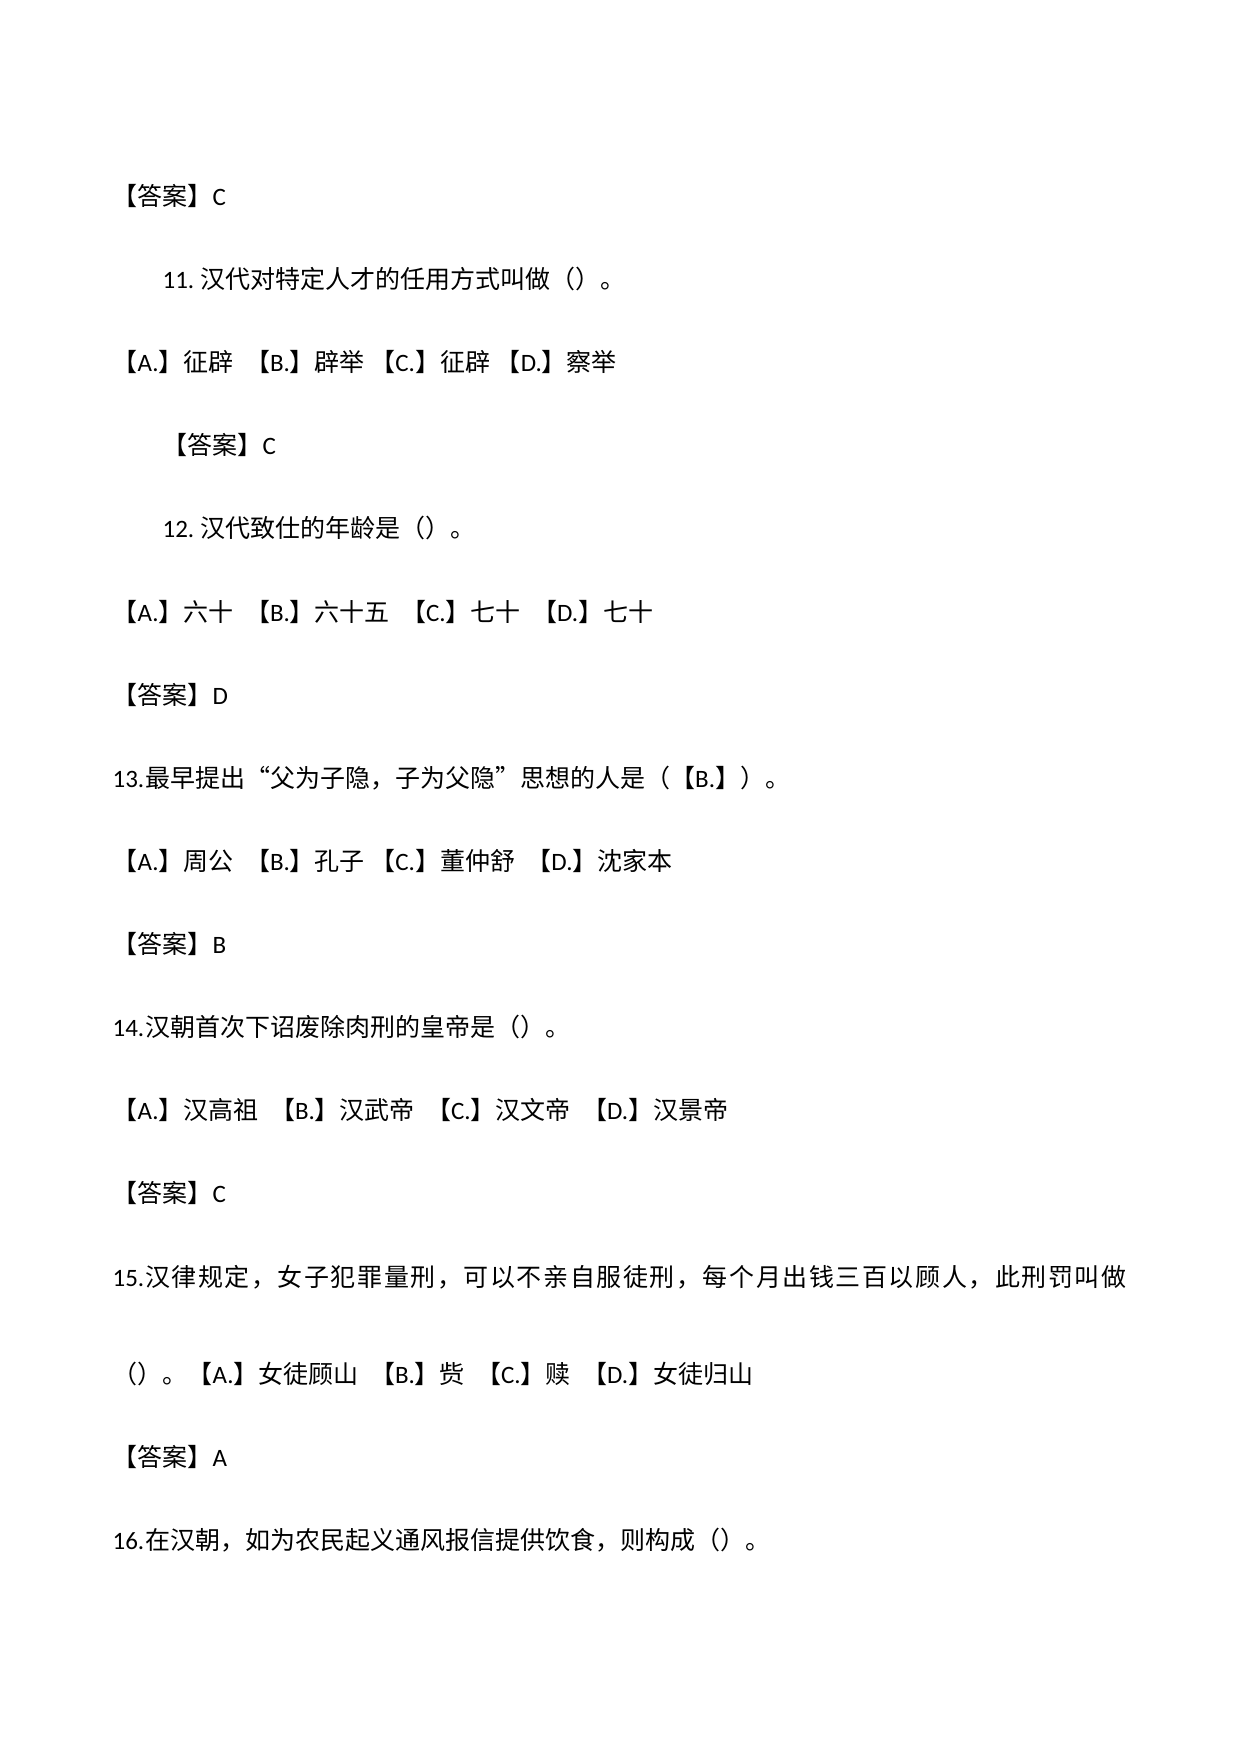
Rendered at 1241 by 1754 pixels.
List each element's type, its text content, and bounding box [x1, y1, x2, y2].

list 汉朝首次下诏废除肉刑的皇帝是（）。 [112, 993, 1128, 1058]
list 【答案】B [112, 910, 1128, 975]
list 汉代致仕的年龄是（）。 [112, 494, 1128, 559]
text 【答案】C [112, 411, 1128, 476]
list 【A.】征辟 【B.】辟举 【C.】征辟 【D.】察举 [112, 328, 1128, 393]
list 【A.】六十 【B.】六十五 【C.】七十 【D.】七十 [112, 578, 1128, 643]
list 在汉朝，如为农民起义通风报信提供饮食，则构成（）。 [112, 1506, 1128, 1571]
list 【A.】周公 【B.】孔子 【C.】董仲舒 【D.】沈家本 [112, 827, 1128, 892]
list 最早提出“父为子隐，子为父隐”思想的人是（【B.】）。 [112, 744, 1128, 809]
list 汉代对特定人才的任用方式叫做（）。 [112, 245, 1128, 310]
list 【答案】A [112, 1423, 1128, 1488]
list 【A.】汉高祖 【B.】汉武帝 【C.】汉文帝 【D.】汉景帝 [112, 1076, 1128, 1141]
list 【答案】C [112, 1159, 1128, 1224]
list 汉律规定，女子犯罪量刑，可以不亲自服徒刑，每个月出钱三百以顾人，此刑罚叫做（）。【A.】女徒顾山 【B.】赀 【C.】赎 【D.】女徒归山 [112, 1243, 1128, 1405]
list 【答案】C [112, 162, 1128, 227]
list 【答案】D [112, 661, 1128, 726]
